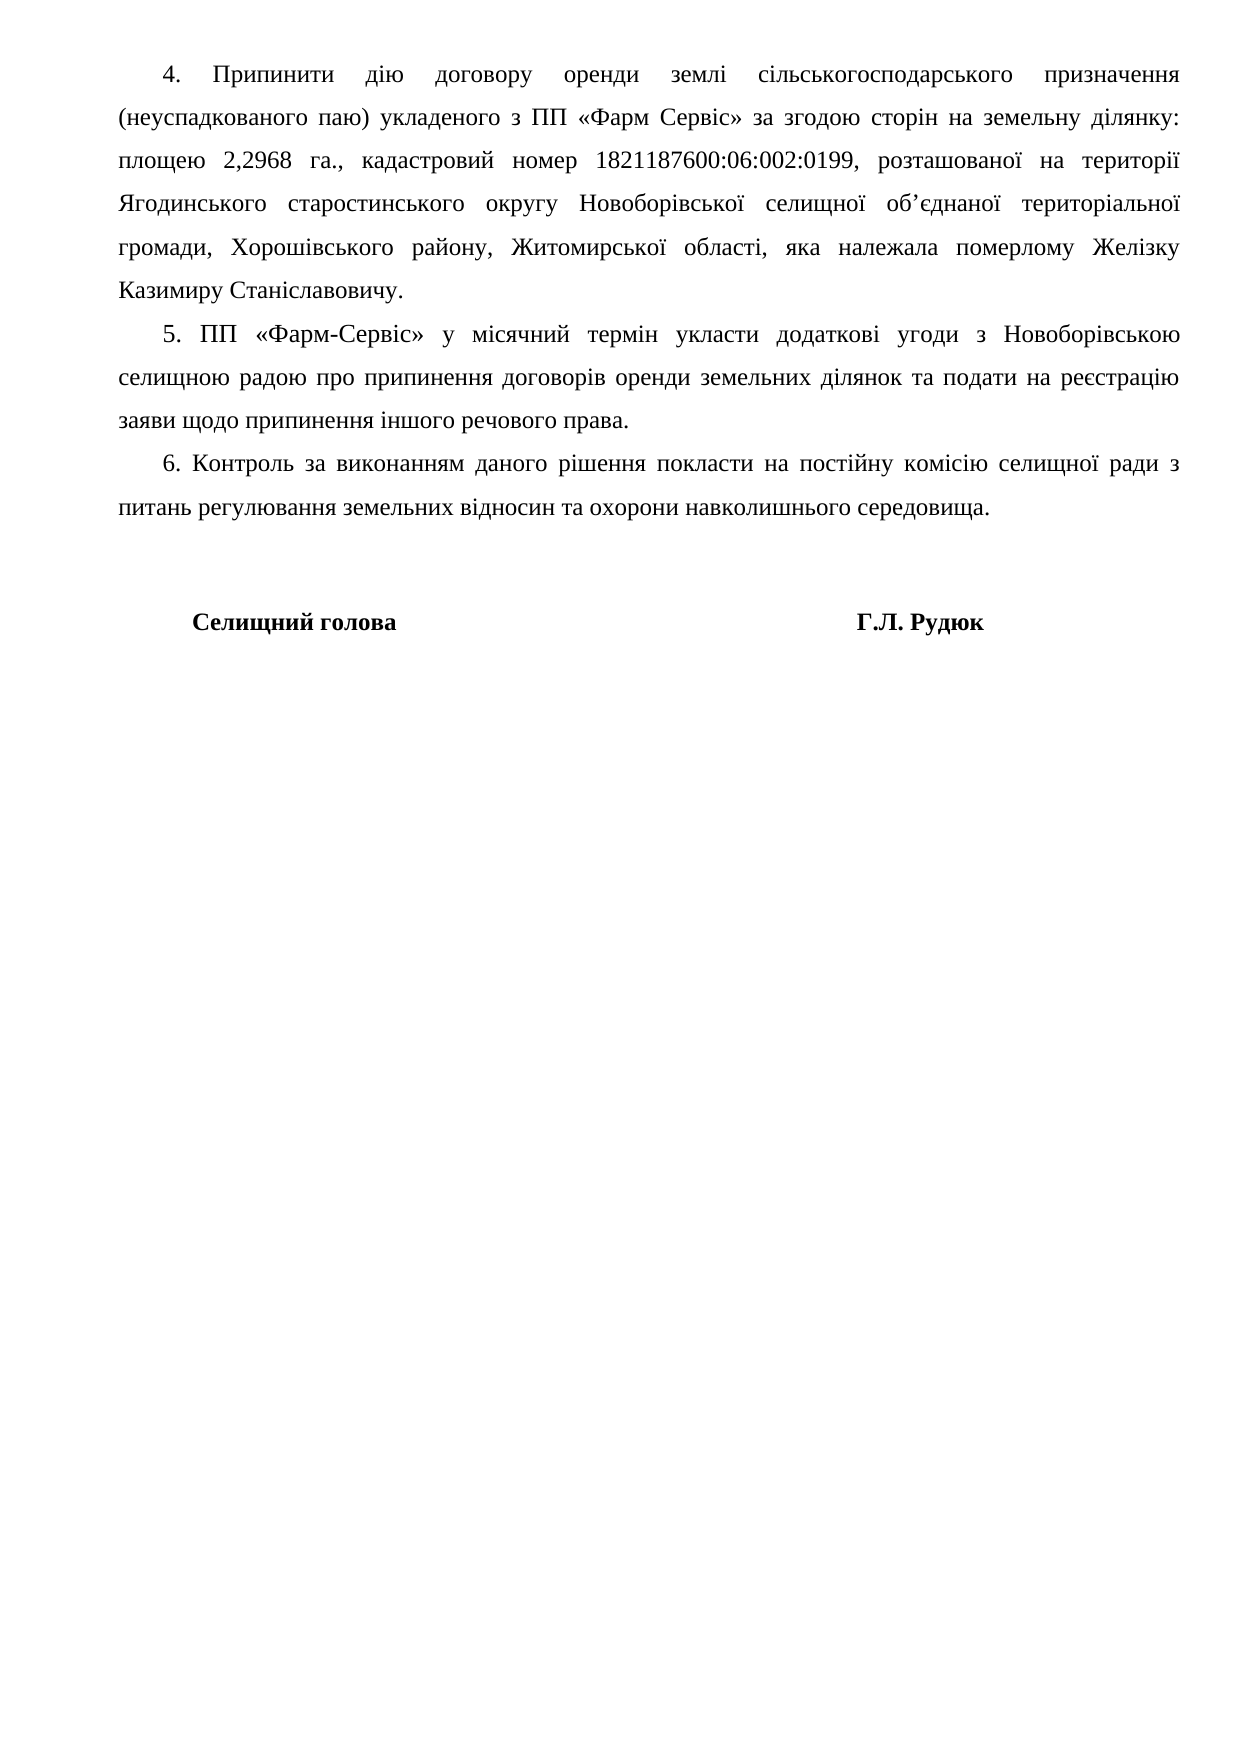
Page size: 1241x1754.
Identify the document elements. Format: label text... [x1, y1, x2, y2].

text 6. Контроль за виконанням даного рішення покласти на постійну комісію селищної ради з питань регулювання земельних відносин та охорони навколишнього середовища. [118, 448, 1181, 520]
text 4. Припинити дію договору оренди землі сільськогосподарського призначення (неуспадкованого паю) укладеного з ПП «Фарм Сервіс» за згодою сторін на земельну ділянку: площею 2,2968 га., кадастровий номер 1821187600:06:002:0199, розташованої на території Ягодинського старостинського округу Новоборівської селищної об’єднаної територіальної громади, Хорошівського району, Житомирської області, яка належала померлому Желізку Казимиру Станіславовичу. [118, 59, 1181, 303]
text Селищний голова Г.Л. Рудюк [118, 607, 1181, 635]
text 5. ПП «Фарм-Сервіс» у місячний термін укласти додаткові угоди з Новоборівською селищною радою про припинення договорів оренди земельних ділянок та подати на реєстрацію заяви щодо припинення іншого речового права. [118, 318, 1181, 434]
